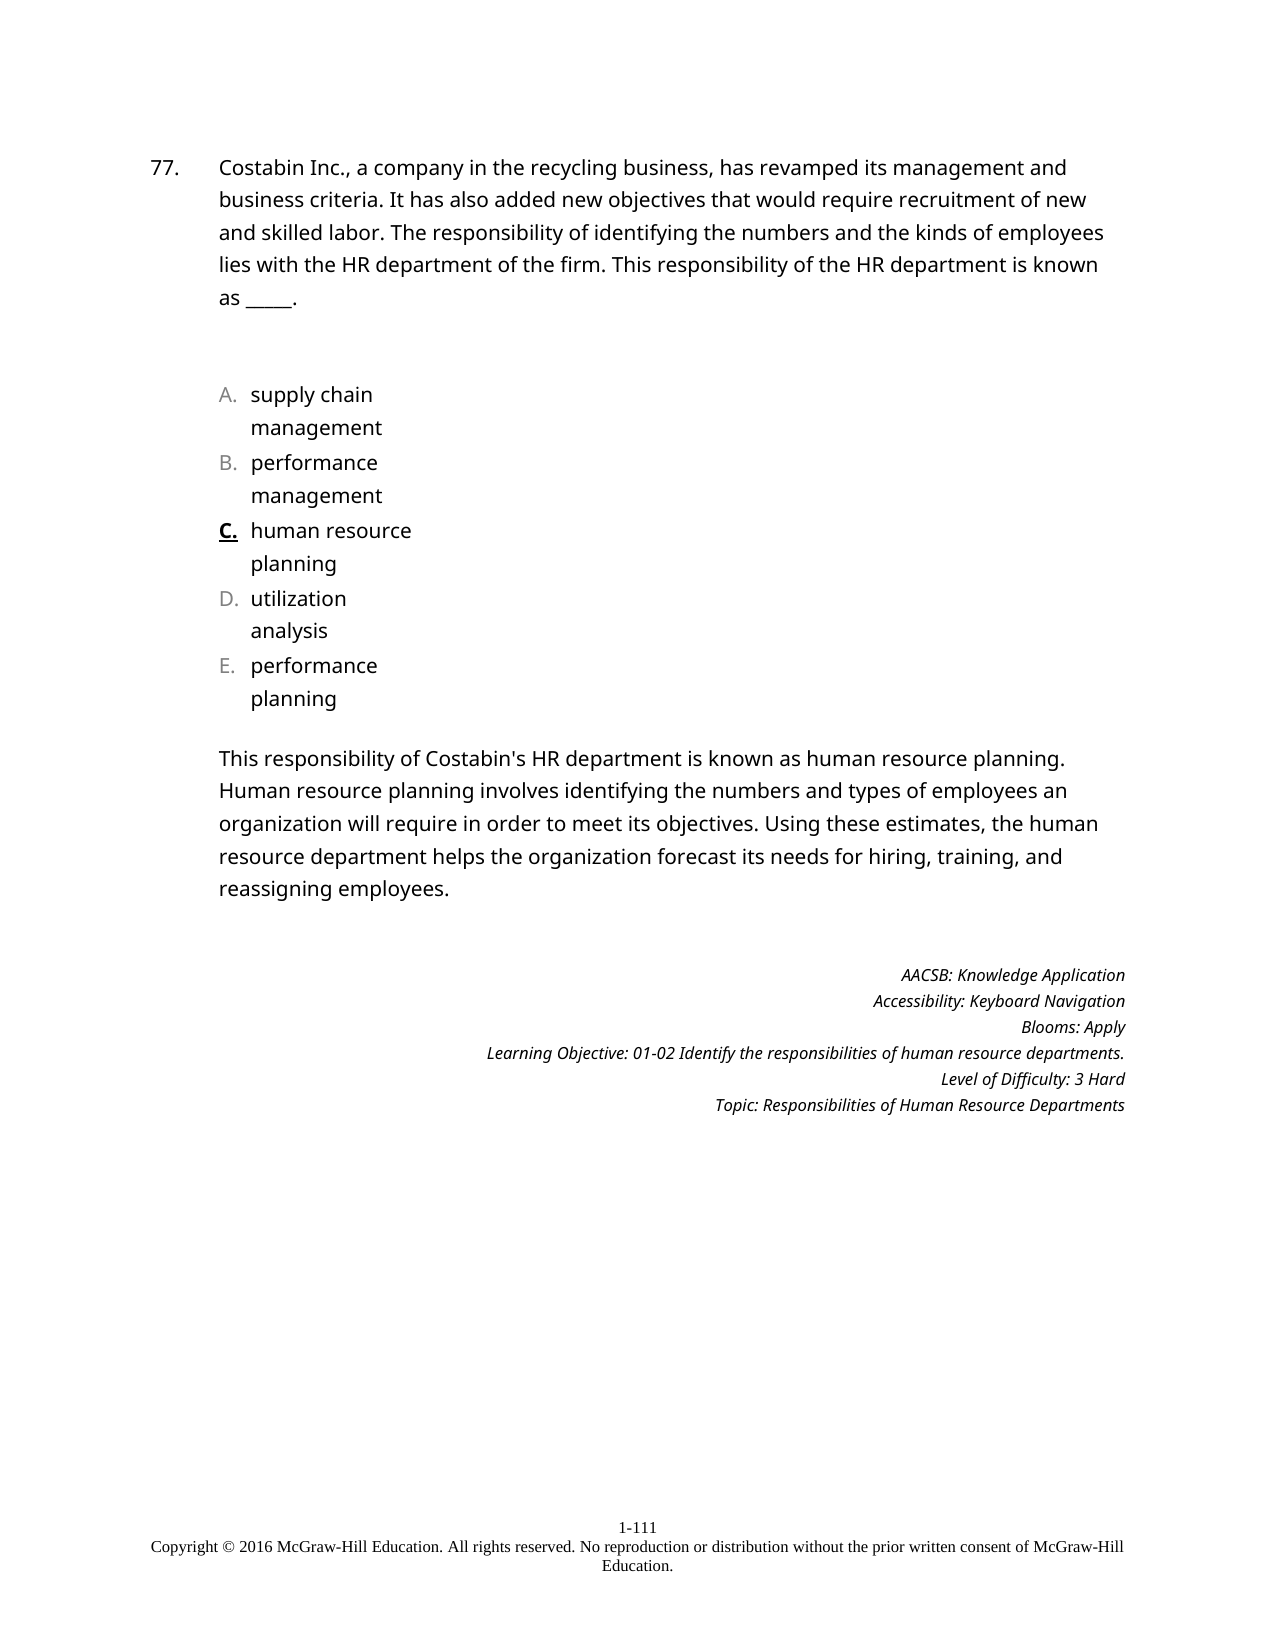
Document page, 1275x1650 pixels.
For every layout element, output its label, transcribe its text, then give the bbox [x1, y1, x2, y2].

table_header Costabin Inc., a company in the recycling business, has revamped its management and business criteria. It has also added new objectives that would require recruitment of new and skilled labor. The responsibility of identifying the numbers and the kinds of employees lies with the HR department of the firm. This responsibility of the HR department is known as _____. This responsibility of Costabin's HR department is known as human resource planning. Human resource planning involves identifying the numbers and types of employees an organization will require in order to meet its objectives. Using these estimates, the human resource department helps the organization forecast its needs for hiring, training, and reassigning employees. [219, 153, 1125, 934]
table_header 77. [150, 153, 218, 934]
table_header AACSB: Knowledge Application Accessibility: Keyboard Navigation Blooms: Apply Learning Objective: 01-02 Identify the responsibilities of human resource departments. Level of Difficulty: 3 Hard Topic: Responsibilities of Human Resource Departments [150, 964, 1125, 1153]
